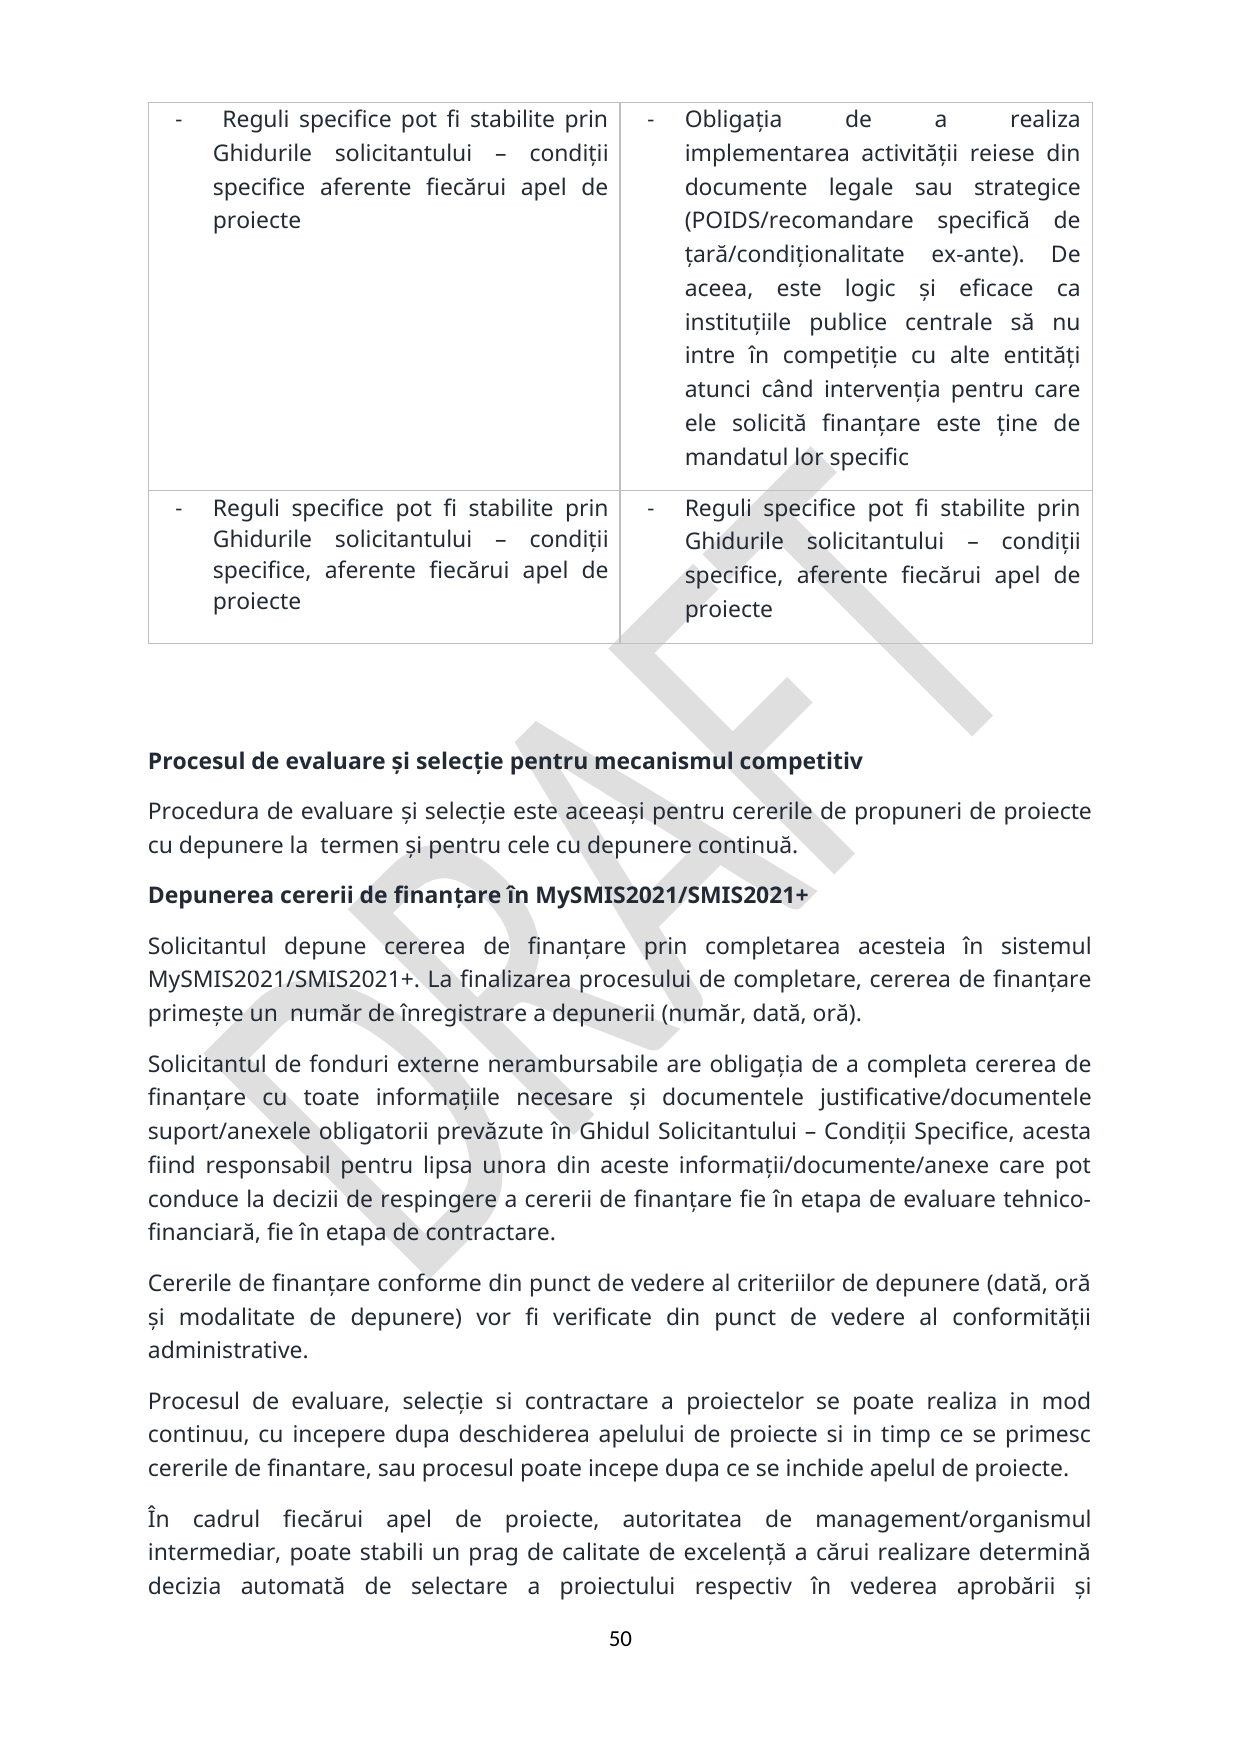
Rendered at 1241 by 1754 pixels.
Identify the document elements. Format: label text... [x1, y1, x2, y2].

text Depunerea cererii de finanţare în MySMIS2021/SMIS2021+ [148, 879, 1092, 910]
text Procesul de evaluare şi selecţie pentru mecanismul competitiv [148, 744, 1092, 776]
text Procesul de evaluare, selecție si contractare a proiectelor se poate realiza in mod continuu, cu incepere dupa deschiderea apelului de proiecte si in timp ce se primesc cererile de finantare, sau procesul poate incepe dupa ce se inchide apelul de proiecte. [148, 1384, 1092, 1483]
table_cell Reguli specifice pot fi stabilite prin Ghidurile solicitantului – condiții specifice aferente fiecărui apel de proiecte [149, 103, 619, 490]
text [148, 1502, 1092, 1601]
text Solicitantul de fonduri externe nerambursabile are obligația de a completa cererea de finanțare cu toate informațiile necesare și documentele justificative/documentele suport/anexele obligatorii prevăzute în Ghidul Solicitantului – Condiții Specifice, acesta fiind responsabil pentru lipsa unora din aceste informații/documente/anexe care pot conduce la decizii de respingere a cererii de finanțare fie în etapa de evaluare tehnico-financiară, fie în etapa de contractare. [148, 1047, 1092, 1247]
table_cell Reguli specifice pot fi stabilite prin Ghidurile solicitantului – condiții specifice, aferente fiecărui apel de proiecte [621, 491, 1092, 643]
text Procedura de evaluare şi selecţie este aceeaşi pentru cererile de propuneri de proiecte cu depunere la termen şi pentru cele cu depunere continuă. [148, 795, 1092, 860]
text Solicitantul depune cererea de finanțare prin completarea acesteia în sistemul MySMIS2021/SMIS2021+. La finalizarea procesului de completare, cererea de finanțare primește un număr de înregistrare a depunerii (număr, dată, oră). [148, 929, 1092, 1028]
table_cell Obligația de a realiza implementarea activității reiese din documente legale sau strategice (POIDS/recomandare specifică de țară/condiționalitate ex-ante). De aceea, este logic şi eficace ca instituțiile publice centrale să nu intre în competiție cu alte entități atunci când intervenția pentru care ele solicită finanțare este ține de mandatul lor specific [621, 103, 1092, 490]
table_cell Reguli specifice pot fi stabilite prin Ghidurile solicitantului – condiții specifice, aferente fiecărui apel de proiecte [149, 491, 619, 643]
text Cererile de finanțare conforme din punct de vedere al criteriilor de depunere (dată, oră şi modalitate de depunere) vor fi verificate din punct de vedere al conformității administrative. [148, 1267, 1092, 1365]
